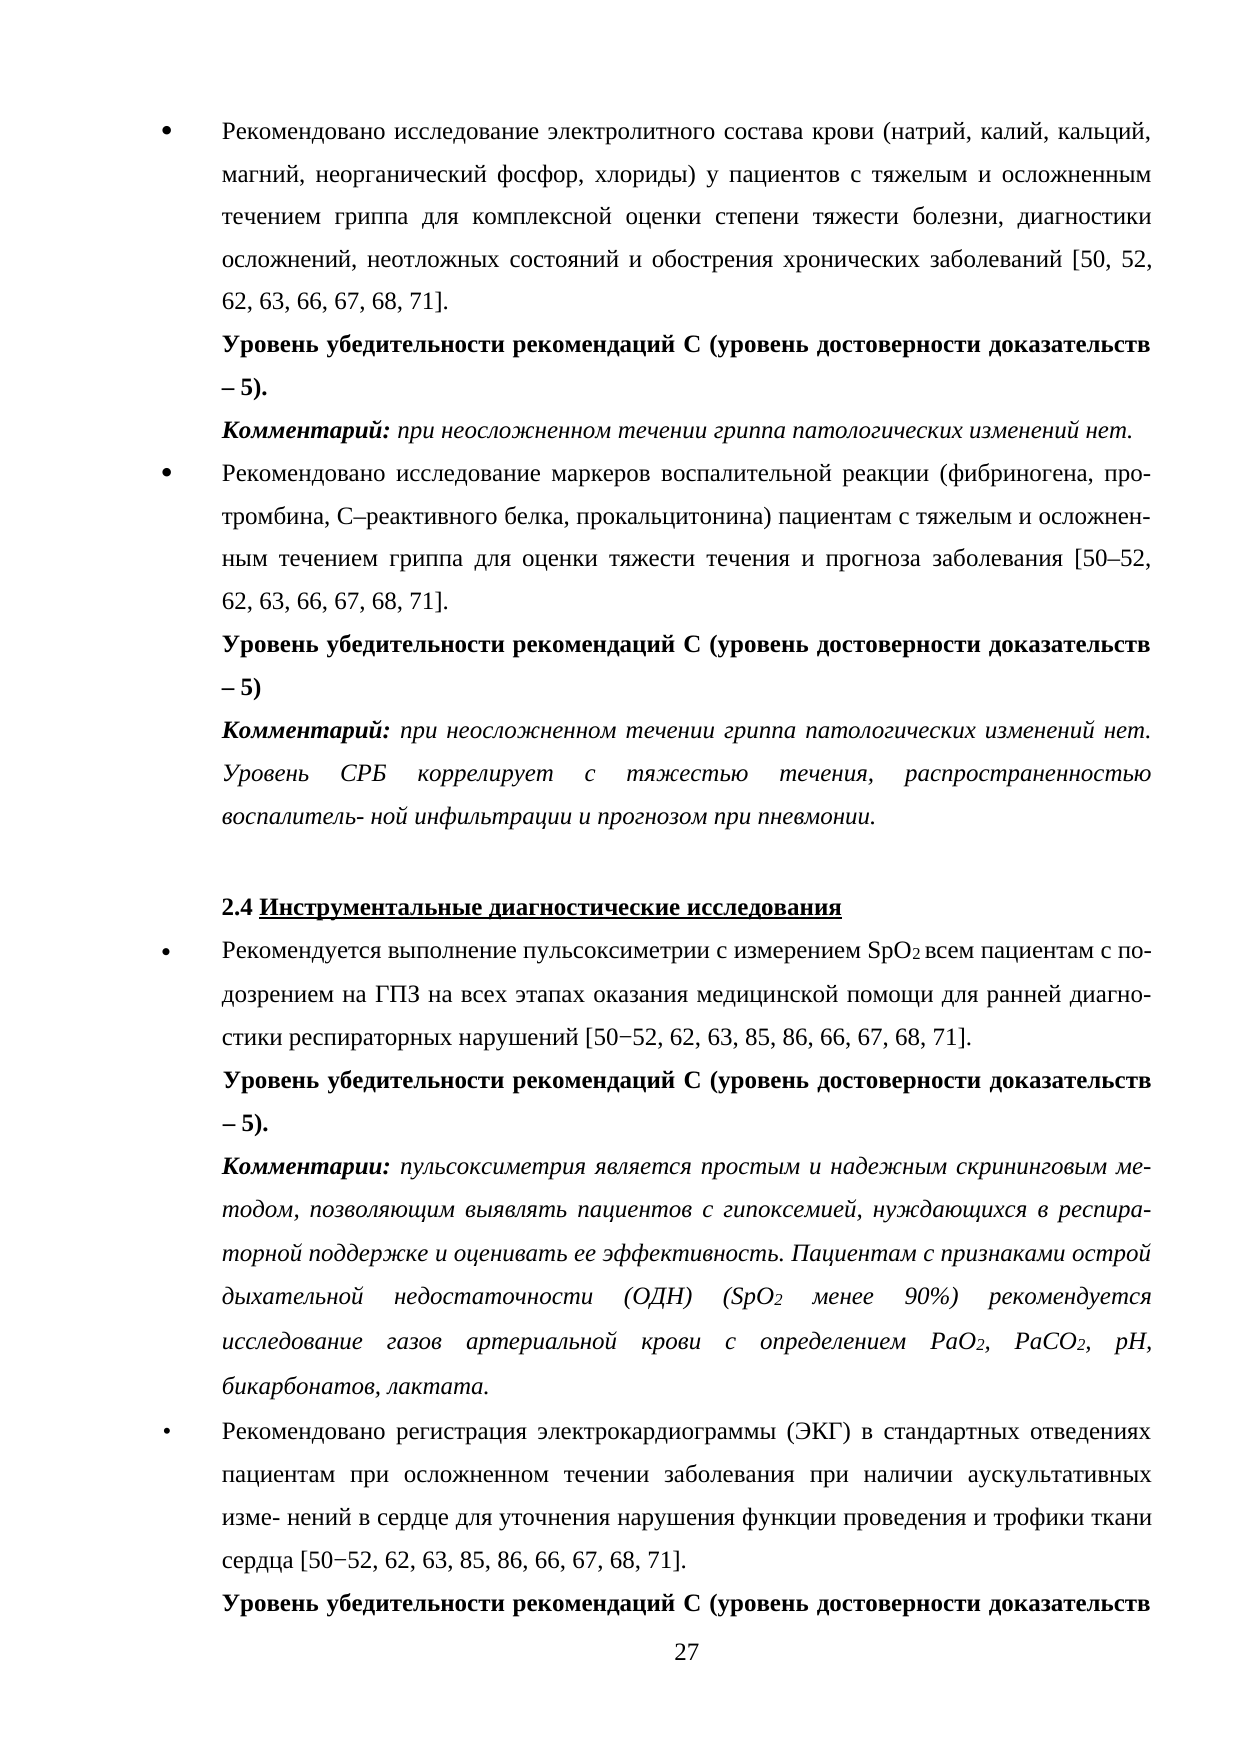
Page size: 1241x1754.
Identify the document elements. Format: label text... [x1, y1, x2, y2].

text Уровень убедительности рекомендаций C (уровень достоверности доказательств [222, 1588, 1213, 1617]
list Рекомендовано исследование маркеров воспалительной реакции (фибриногена, про- тромбина, С–реактивного белка, прокальцитонина) пациентам с тяжелым и осложнен- ным течением гриппа для оценки тяжести течения и прогноза заболевания [50–52, 62, 63, 66, 67, 68, 71]. [162, 458, 1152, 615]
text Уровень убедительности рекомендаций C (уровень достоверности доказательств [222, 329, 1213, 358]
list Рекомендовано регистрация электрокардиограммы (ЭКГ) в стандартных отведениях пациентам при осложненном течении заболевания при наличии аускультативных изме- нений в сердце для уточнения нарушения функции проведения и трофики ткани сердца [50−52, 62, 63, 85, 86, 66, 67, 68, 71]. [162, 1416, 1152, 1574]
text – 5). [222, 372, 1213, 401]
text – 5) [222, 672, 1213, 701]
list Рекомендуется выполнение пульсоксиметрии с измерением SpO2 всем пациентам с по- дозрением на ГПЗ на всех этапах оказания медицинской помощи для ранней диагно- стики респираторных нарушений [50−52, 62, 63, 85, 86, 66, 67, 68, 71]. [162, 935, 1152, 1051]
list Инструментальные диагностические исследования [221, 892, 1213, 920]
text Комментарий: при неосложненном течении гриппа патологических изменений нет. Уровень СРБ коррелирует с тяжестью течения, распространенностью воспалитель- ной инфильтрации и прогнозом при пневмонии. [222, 715, 1152, 830]
text Уровень убедительности рекомендаций C (уровень достоверности доказательств [222, 629, 1213, 657]
text Комментарий: при неосложненном течении гриппа патологических изменений нет. [222, 415, 1213, 444]
list Рекомендовано исследование электролитного состава крови (натрий, калий, кальций, магний, неорганический фосфор, хлориды) у пациентов с тяжелым и осложненным течением гриппа для комплексной оценки степени тяжести болезни, диагностики осложнений, неотложных состояний и обострения хронических заболеваний [50, 52, 62, 63, 66, 67, 68, 71]. [162, 116, 1152, 315]
text Комментарии: пульсоксиметрия является простым и надежным скрининговым ме- тодом, позволяющим выявлять пациентов с гипоксемией, нуждающихся в респира- торной поддержке и оценивать ее эффективность. Пациентам с признаками острой дыхательной недостаточности (ОДН) (SрO2 менее 90%) рекомендуется исследование газов артериальной крови с определением PaO2, PaCO2, pH, бикарбонатов, лактата. [222, 1151, 1152, 1401]
text Уровень убедительности рекомендаций C (уровень достоверности доказательств – 5). [223, 1065, 1152, 1137]
